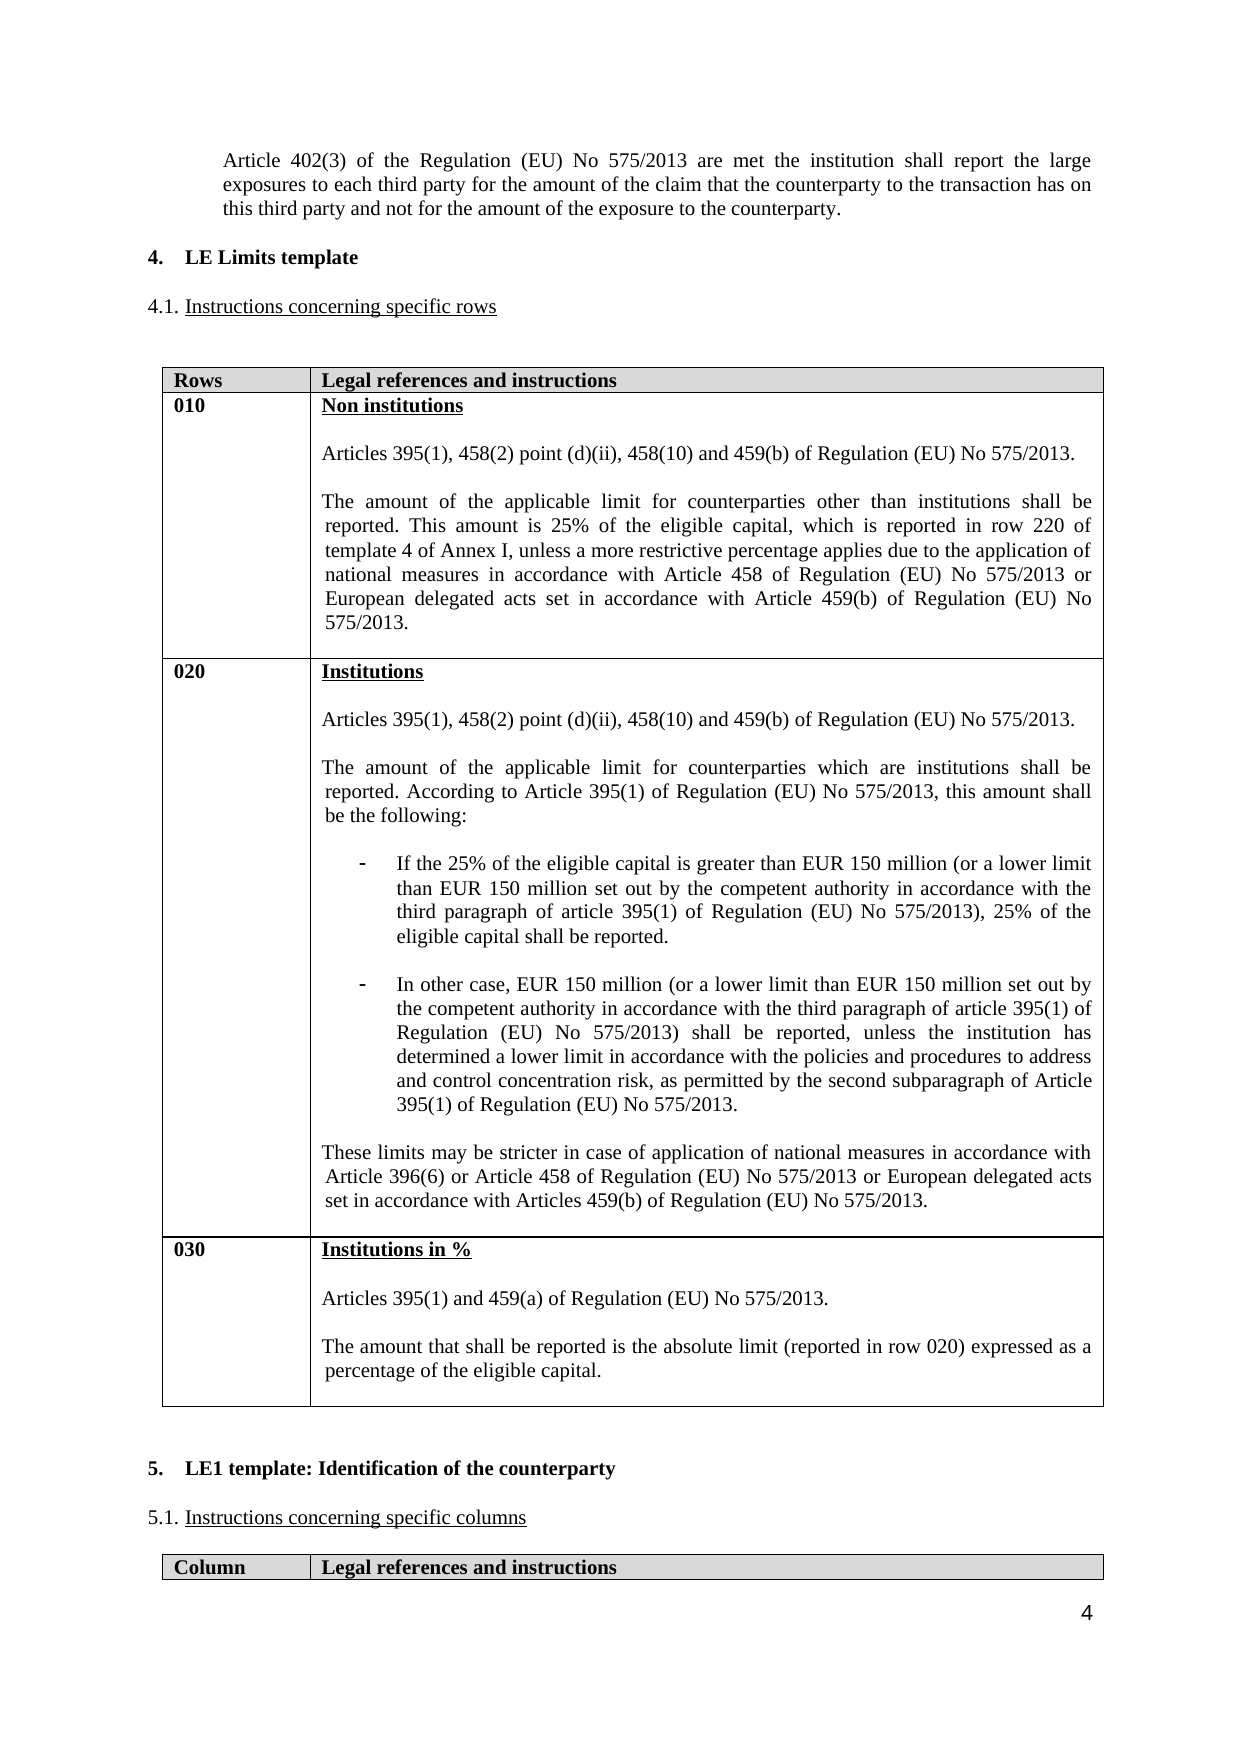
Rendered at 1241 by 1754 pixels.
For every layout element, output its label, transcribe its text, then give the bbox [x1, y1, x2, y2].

table_cell Non institutions Articles 395(1), 458(2) point (d)(ii), 458(10) and 459(b) of Regulation (EU) No 575/2013. The amount of the applicable limit for counterparties other than institutions shall be reported. This amount is 25% of the eligible capital, which is reported in row 220 of template 4 of Annex I, unless a more restrictive percentage applies due to the application of national measures in accordance with Article 458 of Regulation (EU) No 575/2013 or European delegated acts set in accordance with Article 459(b) of Regulation (EU) No 575/2013. [311, 393, 1103, 658]
table_header Legal references and instructions [311, 1555, 1103, 1579]
list Instructions concerning specific columns [148, 1505, 1093, 1529]
table_cell Institutions in % Articles 395(1) and 459(a) of Regulation (EU) No 575/2013. The amount that shall be reported is the absolute limit (reported in row 020) expressed as a percentage of the eligible capital. [311, 1238, 1103, 1406]
list Instructions concerning specific rows [148, 294, 1093, 318]
table_cell 010 [163, 393, 310, 658]
list LE1 template: Identification of the counterparty [148, 1456, 1093, 1480]
table_header Legal references and instructions [311, 368, 1103, 392]
table_cell 020 [163, 659, 310, 1236]
table_cell 030 [163, 1238, 310, 1406]
table_header Rows [163, 368, 310, 392]
table_header Column [163, 1555, 310, 1579]
table_cell Institutions Articles 395(1), 458(2) point (d)(ii), 458(10) and 459(b) of Regulation (EU) No 575/2013. The amount of the applicable limit for counterparties which are institutions shall be reported. According to Article 395(1) of Regulation (EU) No 575/2013, this amount shall be the following: If the 25% of the eligible capital is greater than EUR 150 million (or a lower limit than EUR 150 million set out by the competent authority in accordance with the third paragraph of article 395(1) of Regulation (EU) No 575/2013), 25% of the eligible capital shall be reported. In other case, EUR 150 million (or a lower limit than EUR 150 million set out by the competent authority in accordance with the third paragraph of article 395(1) of Regulation (EU) No 575/2013) shall be reported, unless the institution has determined a lower limit in accordance with the policies and procedures to address and control concentration risk, as permitted by the second subparagraph of Article 395(1) of Regulation (EU) No 575/2013. These limits may be stricter in case of application of national measures in accordance with Article 396(6) or Article 458 of Regulation (EU) No 575/2013 or European delegated acts set in accordance with Articles 459(b) of Regulation (EU) No 575/2013. [311, 659, 1103, 1236]
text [185, 148, 1093, 220]
list LE Limits template [148, 245, 1093, 269]
